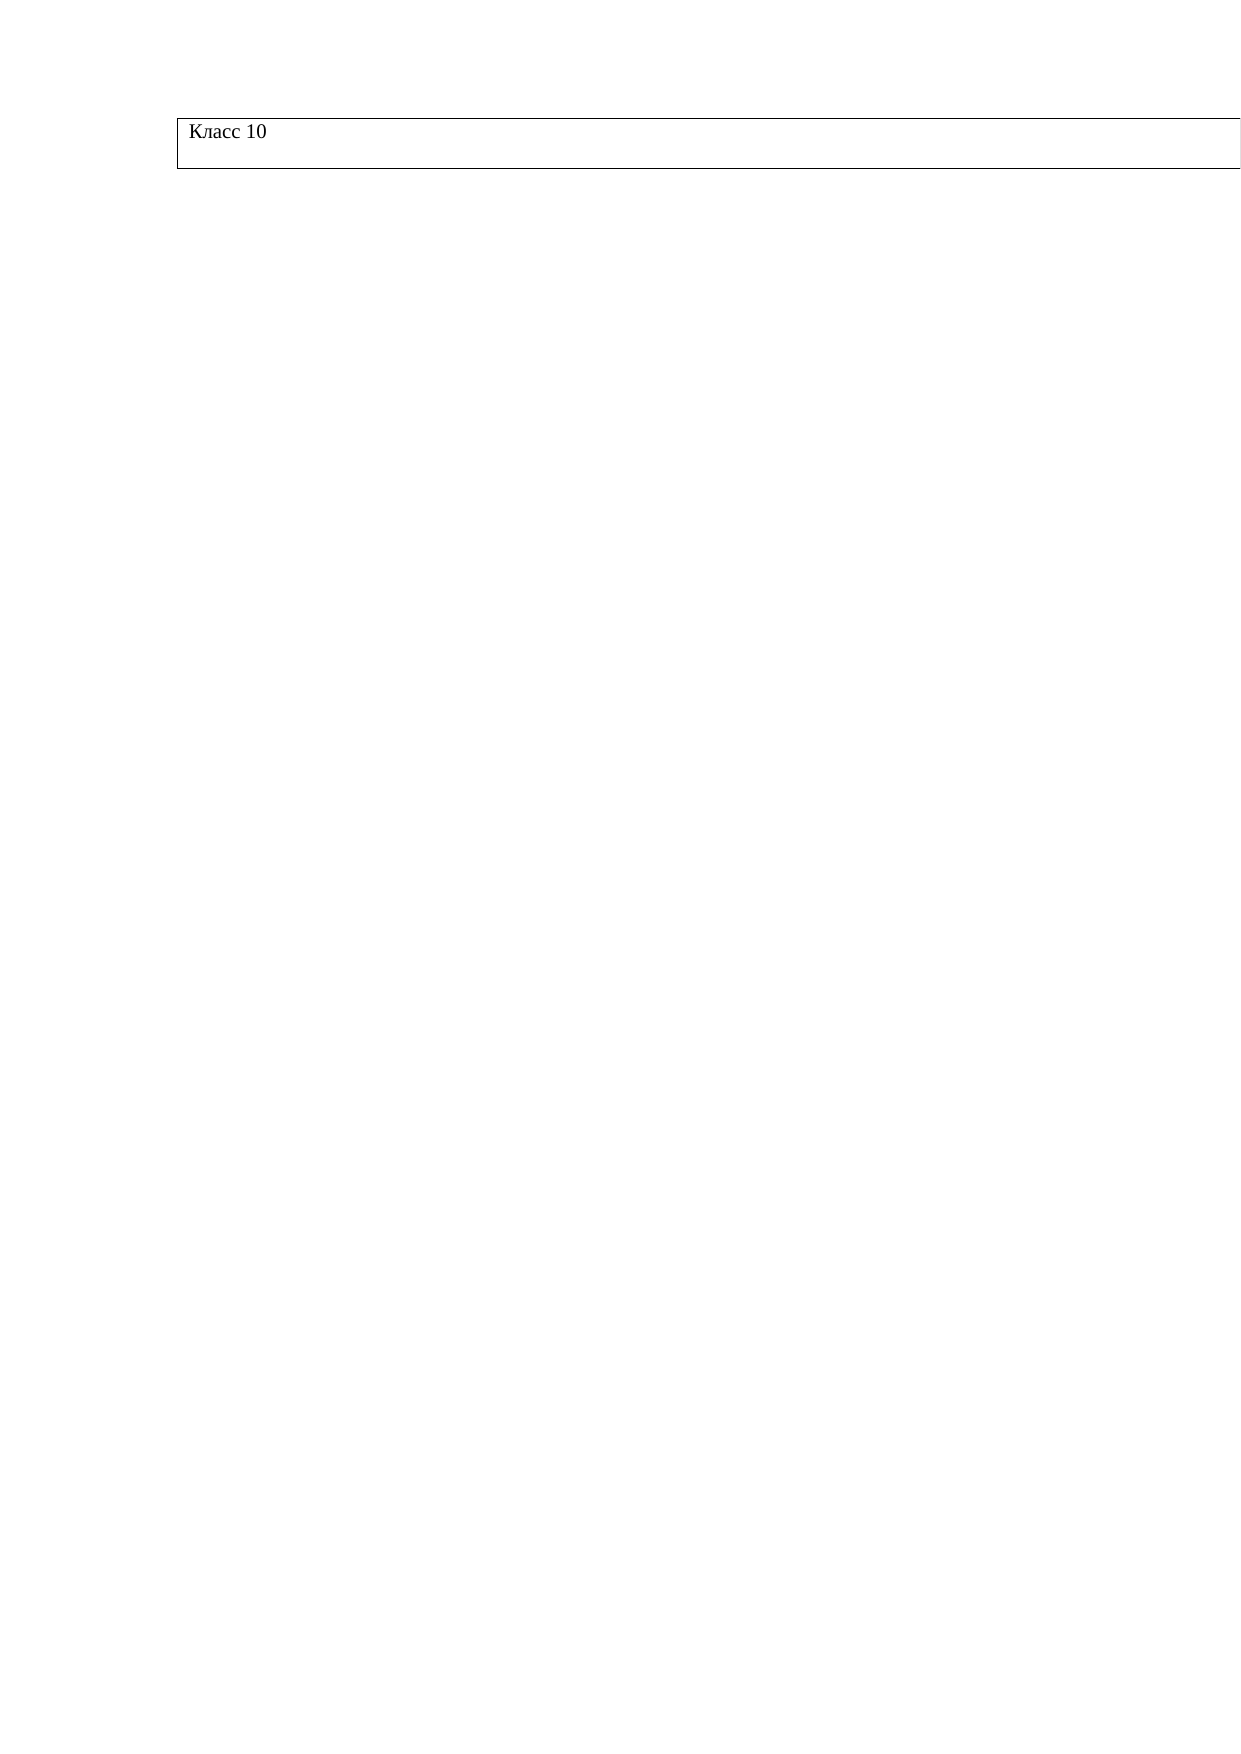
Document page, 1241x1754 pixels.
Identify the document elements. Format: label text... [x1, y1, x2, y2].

table_header Класс 10 [178, 119, 1240, 168]
